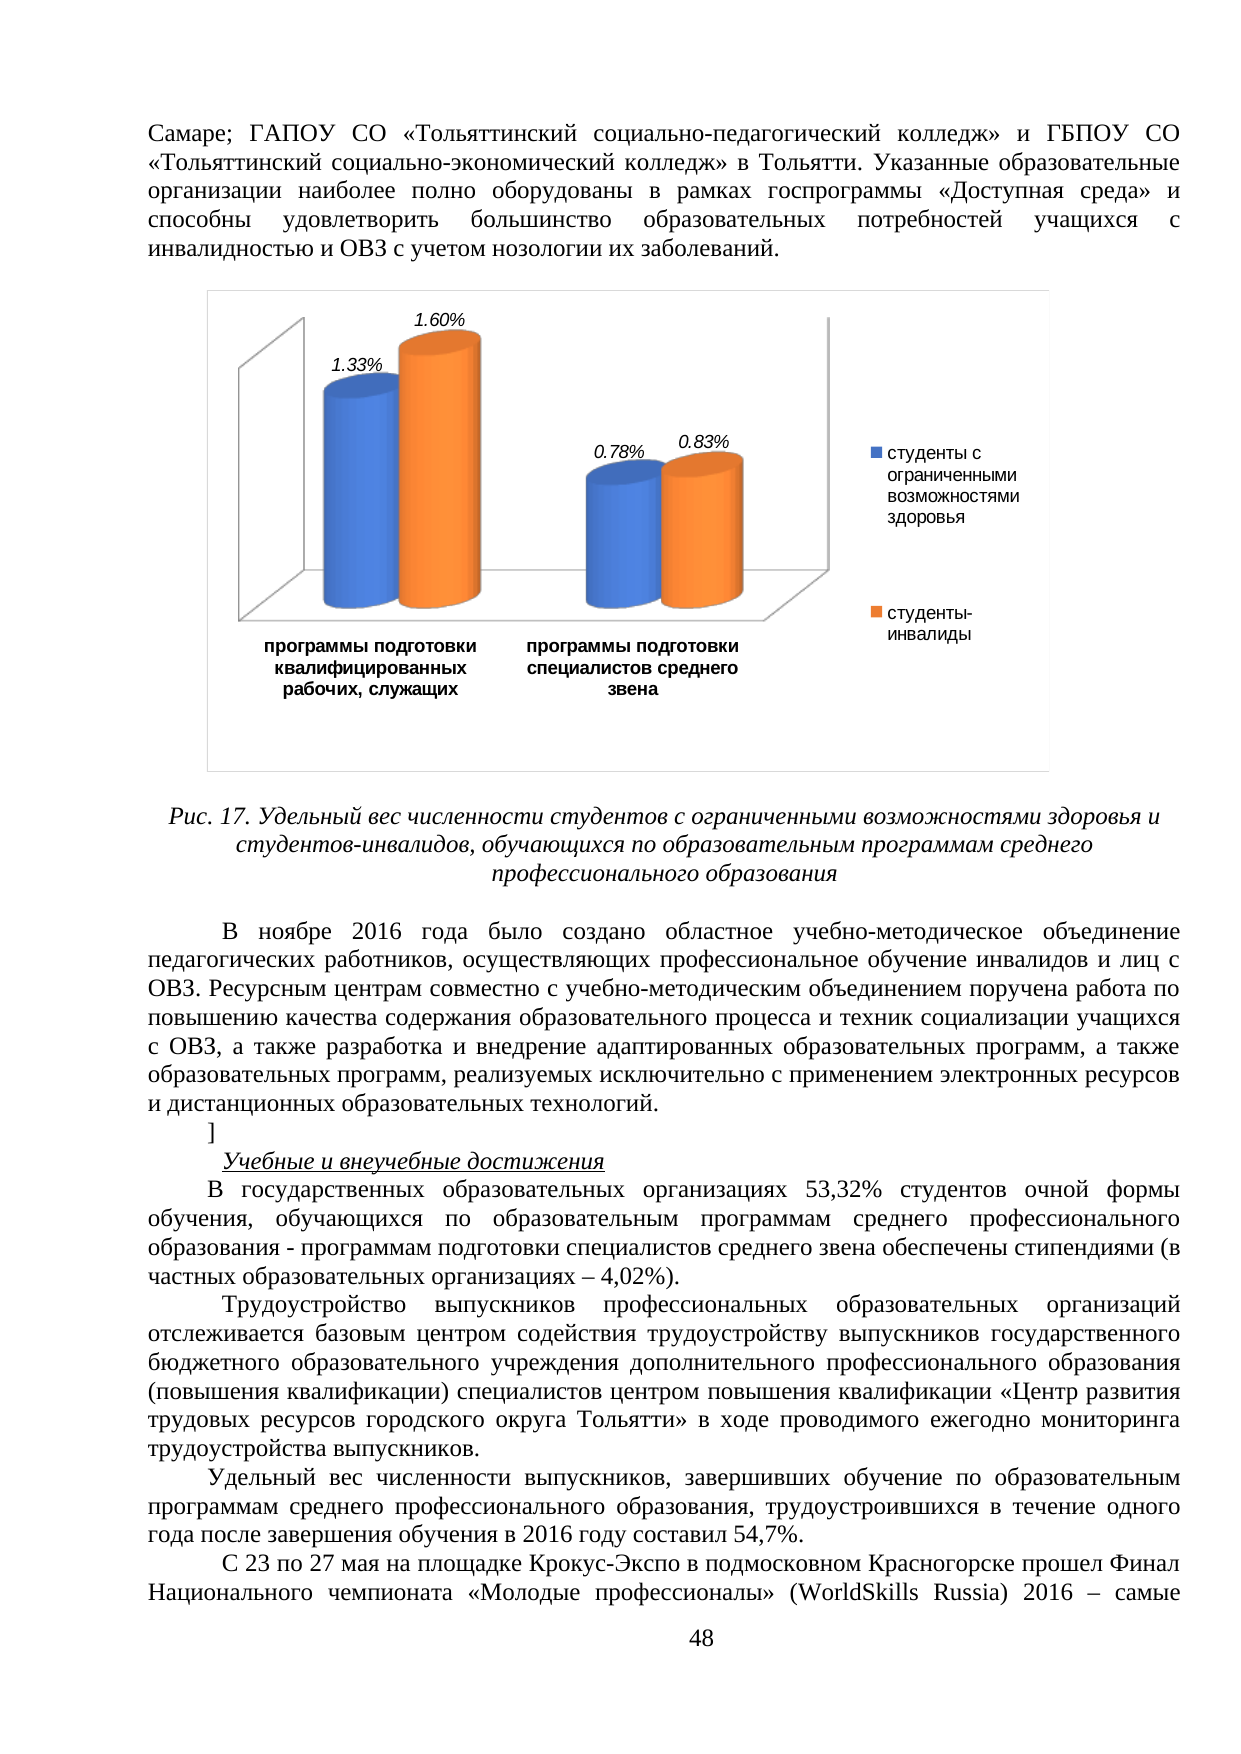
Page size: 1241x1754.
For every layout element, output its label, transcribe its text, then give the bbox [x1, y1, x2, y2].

text Удельный вес численности выпускников, завершивших обучение по образовательным программам среднего профессионального образования, трудоустроившихся в течение одного года после завершения обучения в 2016 году составил 54,7%. [148, 1462, 1181, 1548]
subtitle Учебные и внеучебные достижения [148, 1146, 1181, 1174]
text В государственных образовательных организациях 53,32% студентов очной формы обучения, обучающихся по образовательным программам среднего профессионального образования - программам подготовки специалистов среднего звена обеспечены стипендиями (в частных образовательных организациях – 4,02%). [148, 1174, 1181, 1289]
text ] [148, 1117, 1181, 1146]
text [148, 1548, 1181, 1606]
text В ноябре 2016 года было создано областное учебно-методическое объединение педагогических работников, осуществляющих профессиональное обучение инвалидов и лиц с ОВЗ. Ресурсным центрам совместно с учебно-методическим объединением поручена работа по повышению качества содержания образовательного процесса и техник социализации учащихся с ОВЗ, а также разработка и внедрение адаптированных образовательных программ, а также образовательных программ, реализуемых исключительно с применением электронных ресурсов и дистанционных образовательных технологий. [148, 916, 1181, 1117]
text Трудоустройство выпускников профессиональных образовательных организаций отслеживается базовым центром содействия трудоустройству выпускников государственного бюджетного образовательного учреждения дополнительного профессионального образования (повышения квалификации) специалистов центром повышения квалификации «Центр развития трудовых ресурсов городского округа Тольятти» в ходе проводимого ежегодно мониторинга трудоустройства выпускников. [148, 1289, 1181, 1462]
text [148, 118, 1181, 262]
text Рис. 17. Удельный вес численности студентов с ограниченными возможностями здоровья и студентов-инвалидов, обучающихся по образовательным программам среднего профессионального образования [148, 801, 1181, 887]
